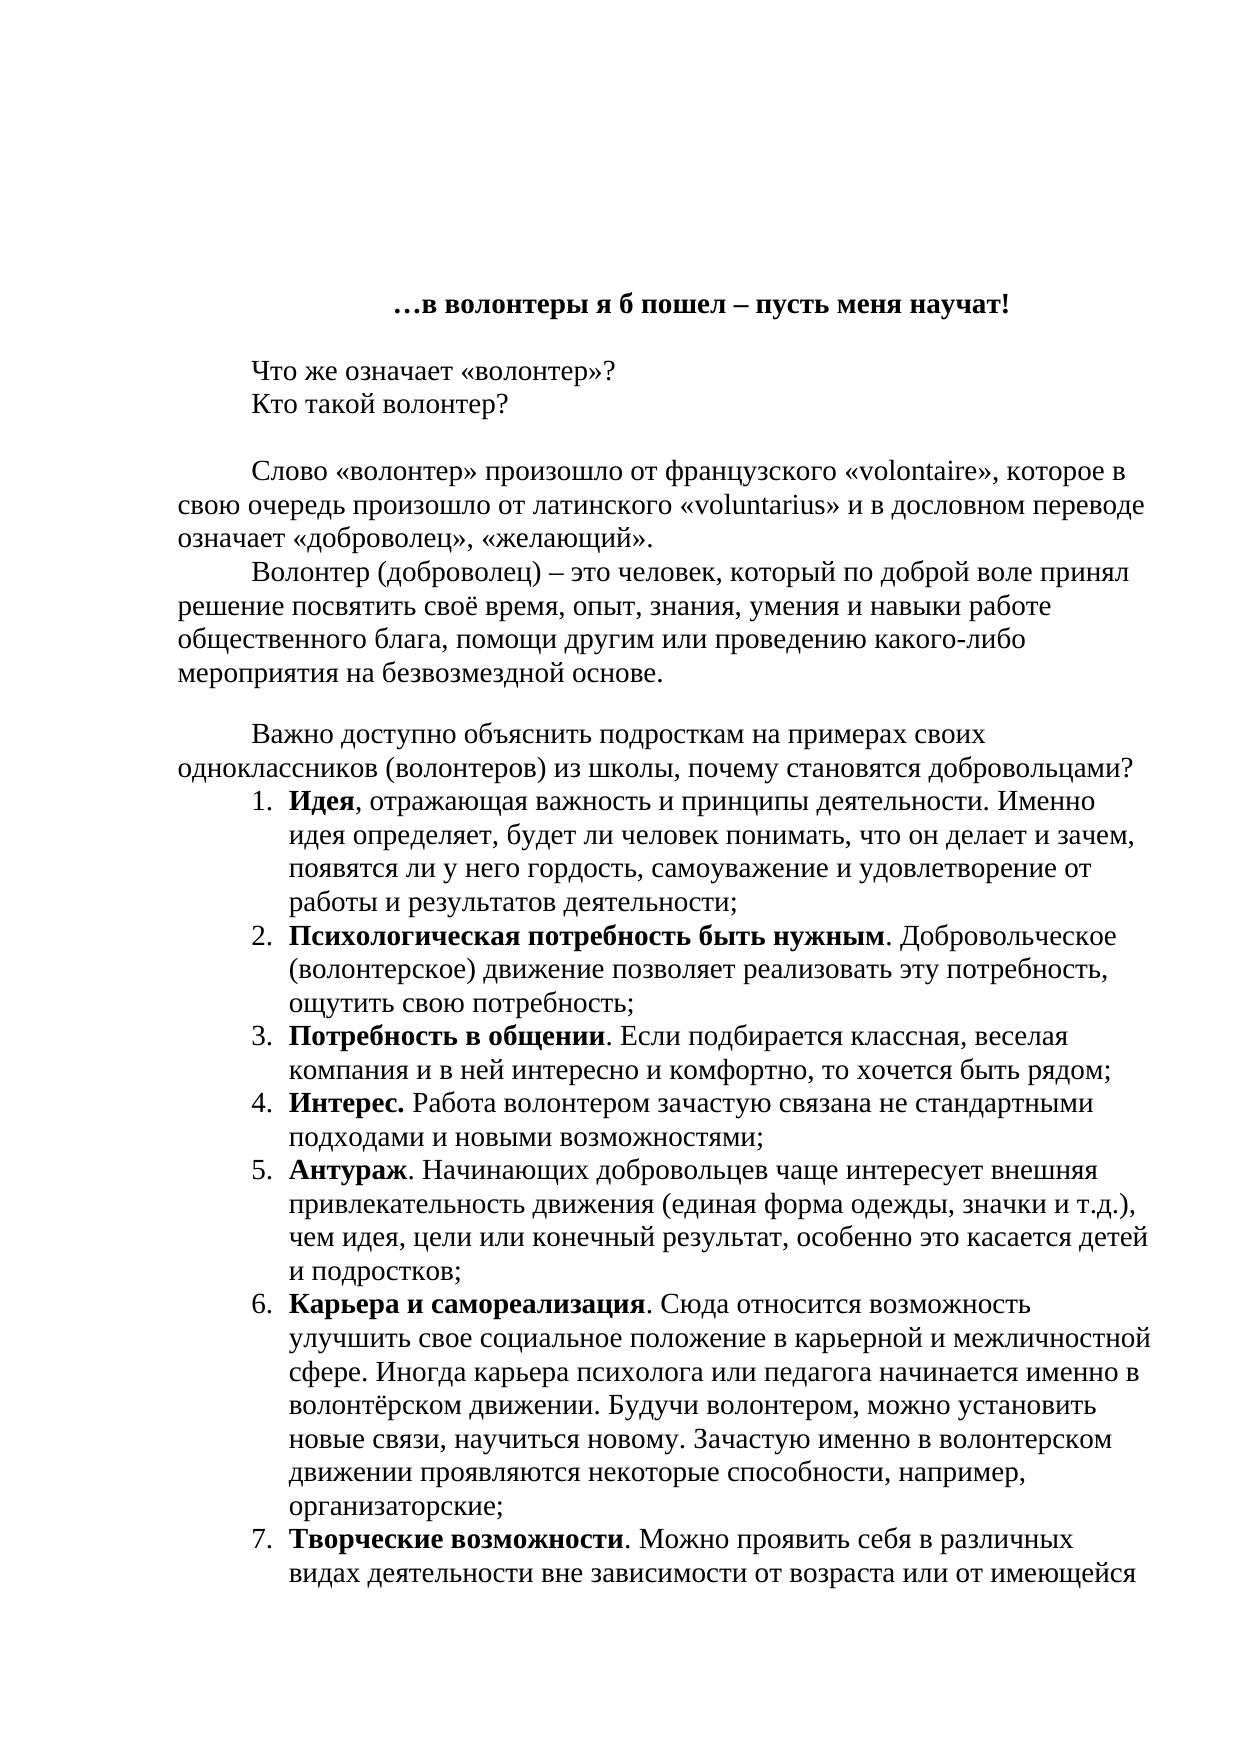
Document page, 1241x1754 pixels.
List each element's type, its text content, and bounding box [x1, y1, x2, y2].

list Карьера и самореализация. Сюда относится возможность улучшить свое социальное положение в карьерной и межличностной сфере. Иногда карьера психолога или педагога начинается именно в волонтёрском движении. Будучи волонтером, можно установить новые связи, научиться новому. Зачастую именно в волонтерском движении проявляются некоторые способности, например, организаторские; [251, 1287, 1152, 1521]
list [251, 1521, 1152, 1588]
list Интерес. Работа волонтером зачастую связана не стандартными подходами и новыми возможностями; [251, 1085, 1152, 1152]
list Потребность в общении. Если подбирается классная, веселая компания и в ней интересно и комфортно, то хочется быть рядом; [251, 1018, 1152, 1085]
text Что же означает «волонтер»? [177, 353, 1152, 386]
list Идея, отражающая важность и принципы деятельности. Именно идея определяет, будет ли человек понимать, что он делает и зачем, появятся ли у него гордость, самоуважение и удовлетворение от работы и результатов деятельности; [251, 783, 1152, 918]
text Волонтер (доброволец) – это человек, который по доброй воле принял решение посвятить своё время, опыт, знания, умения и навыки работе общественного блага, помощи другим или проведению какого-либо мероприятия на безвозмездной основе. [177, 554, 1152, 688]
list Антураж. Начинающих добровольцев чаще интересует внешняя привлекательность движения (единая форма одежды, значки и т.д.), чем идея, цели или конечный результат, особенно это касается детей и подростков; [251, 1152, 1152, 1287]
text …в волонтеры я б пошел – пусть меня научат! [177, 286, 1152, 319]
list Психологическая потребность быть нужным. Добровольческое (волонтерское) движение позволяет реализовать эту потребность, ощутить свою потребность; [251, 918, 1152, 1018]
text Кто такой волонтер? [177, 386, 1152, 420]
text Слово «волонтер» произошло от французского «volontaire», которое в свою очередь произошло от латинского «voluntarius» и в дословном переводе означает «доброволец», «желающий». [177, 453, 1152, 554]
text Важно доступно объяснить подросткам на примерах своих одноклассников (волонтеров) из школы, почему становятся добровольцами? [177, 716, 1152, 783]
